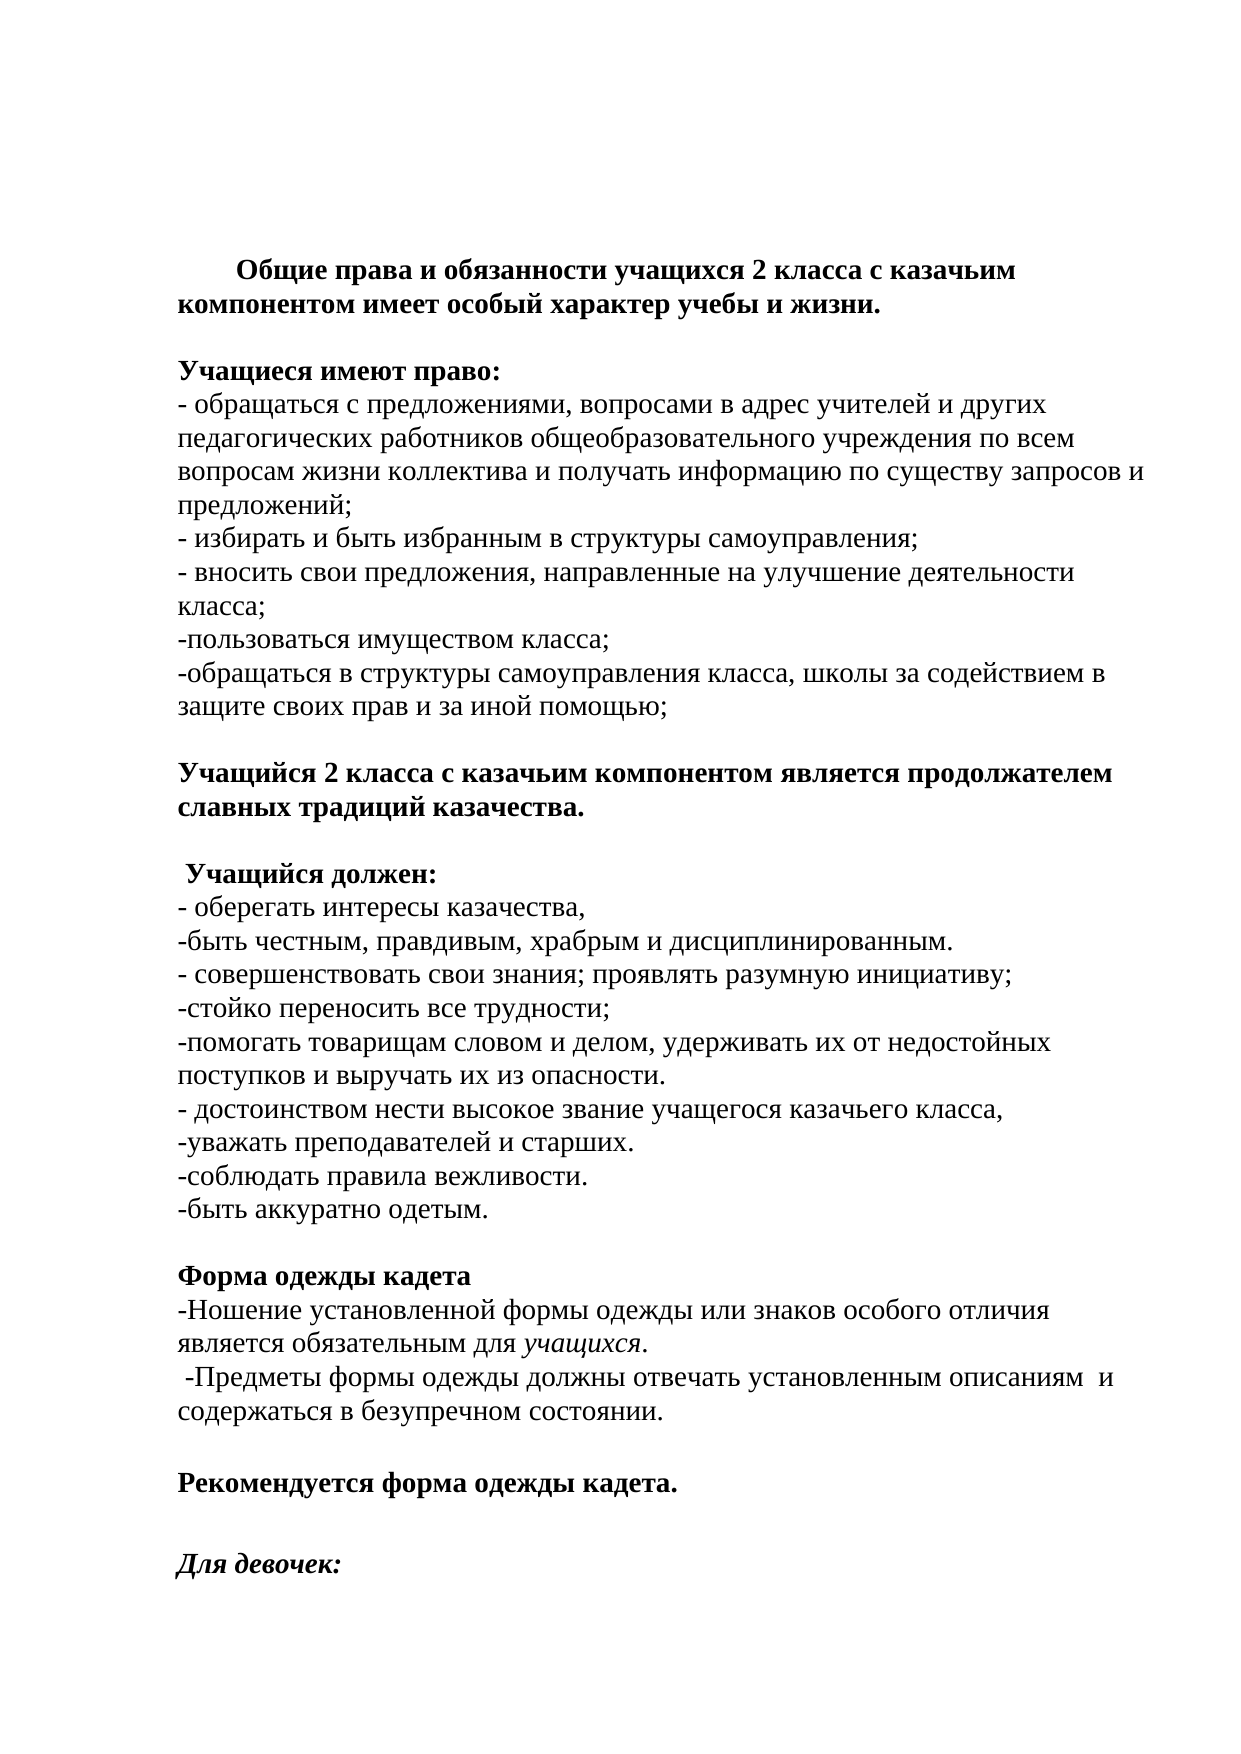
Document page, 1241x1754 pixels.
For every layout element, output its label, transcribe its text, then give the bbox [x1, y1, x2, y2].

text Рекомендуется форма одежды кадета. [177, 1465, 1152, 1499]
text Форма одежды кадета [177, 1258, 1152, 1292]
text Учащийся 2 класса с казачьим компонентом является продолжателем славных традиций казачества. [177, 755, 1152, 822]
text -пользоваться имуществом класса; [177, 621, 1152, 655]
text -Ношение установленной формы одежды или знаков особого отличия является обязательным для учащихся. [177, 1292, 1152, 1359]
text - оберегать интересы казачества, [177, 889, 1152, 923]
text Учащиеся имеют право: [177, 353, 1152, 386]
text Общие права и обязанности учащихся 2 класса с казачьим компонентом имеет особый характер учебы и жизни. [177, 252, 1152, 319]
text - избирать и быть избранным в структуры самоуправления; [177, 521, 1152, 554]
text - достоинством нести высокое звание учащегося казачьего класса, [177, 1091, 1152, 1124]
text -Предметы формы одежды должны отвечать установленным описаниям и содержаться в безупречном состоянии. [177, 1359, 1152, 1426]
text -обращаться в структуры самоуправления класса, школы за содействием в защите своих прав и за иной помощью; [177, 655, 1152, 722]
text - вносить свои предложения, направленные на улучшение деятельности класса; [177, 554, 1152, 621]
text -стойко переносить все трудности; [177, 990, 1152, 1024]
text Для девочек: [177, 1546, 1152, 1579]
text -быть аккуратно одетым. [177, 1191, 1152, 1225]
text Учащийся должен: [177, 856, 1152, 889]
text -помогать товарищам словом и делом, удерживать их от недостойных поступков и выручать их из опасности. [177, 1024, 1152, 1091]
text - обращаться с предложениями, вопросами в адрес учителей и других педагогических работников общеобразовательного учреждения по всем вопросам жизни коллектива и получать информацию по существу запросов и предложений; [177, 386, 1152, 521]
text -соблюдать правила вежливости. [177, 1158, 1152, 1191]
text - совершенствовать свои знания; проявлять разумную инициативу; [177, 957, 1152, 990]
text -уважать преподавателей и старших. [177, 1124, 1152, 1158]
text -быть честным, правдивым, храбрым и дисциплинированным. [177, 923, 1152, 957]
